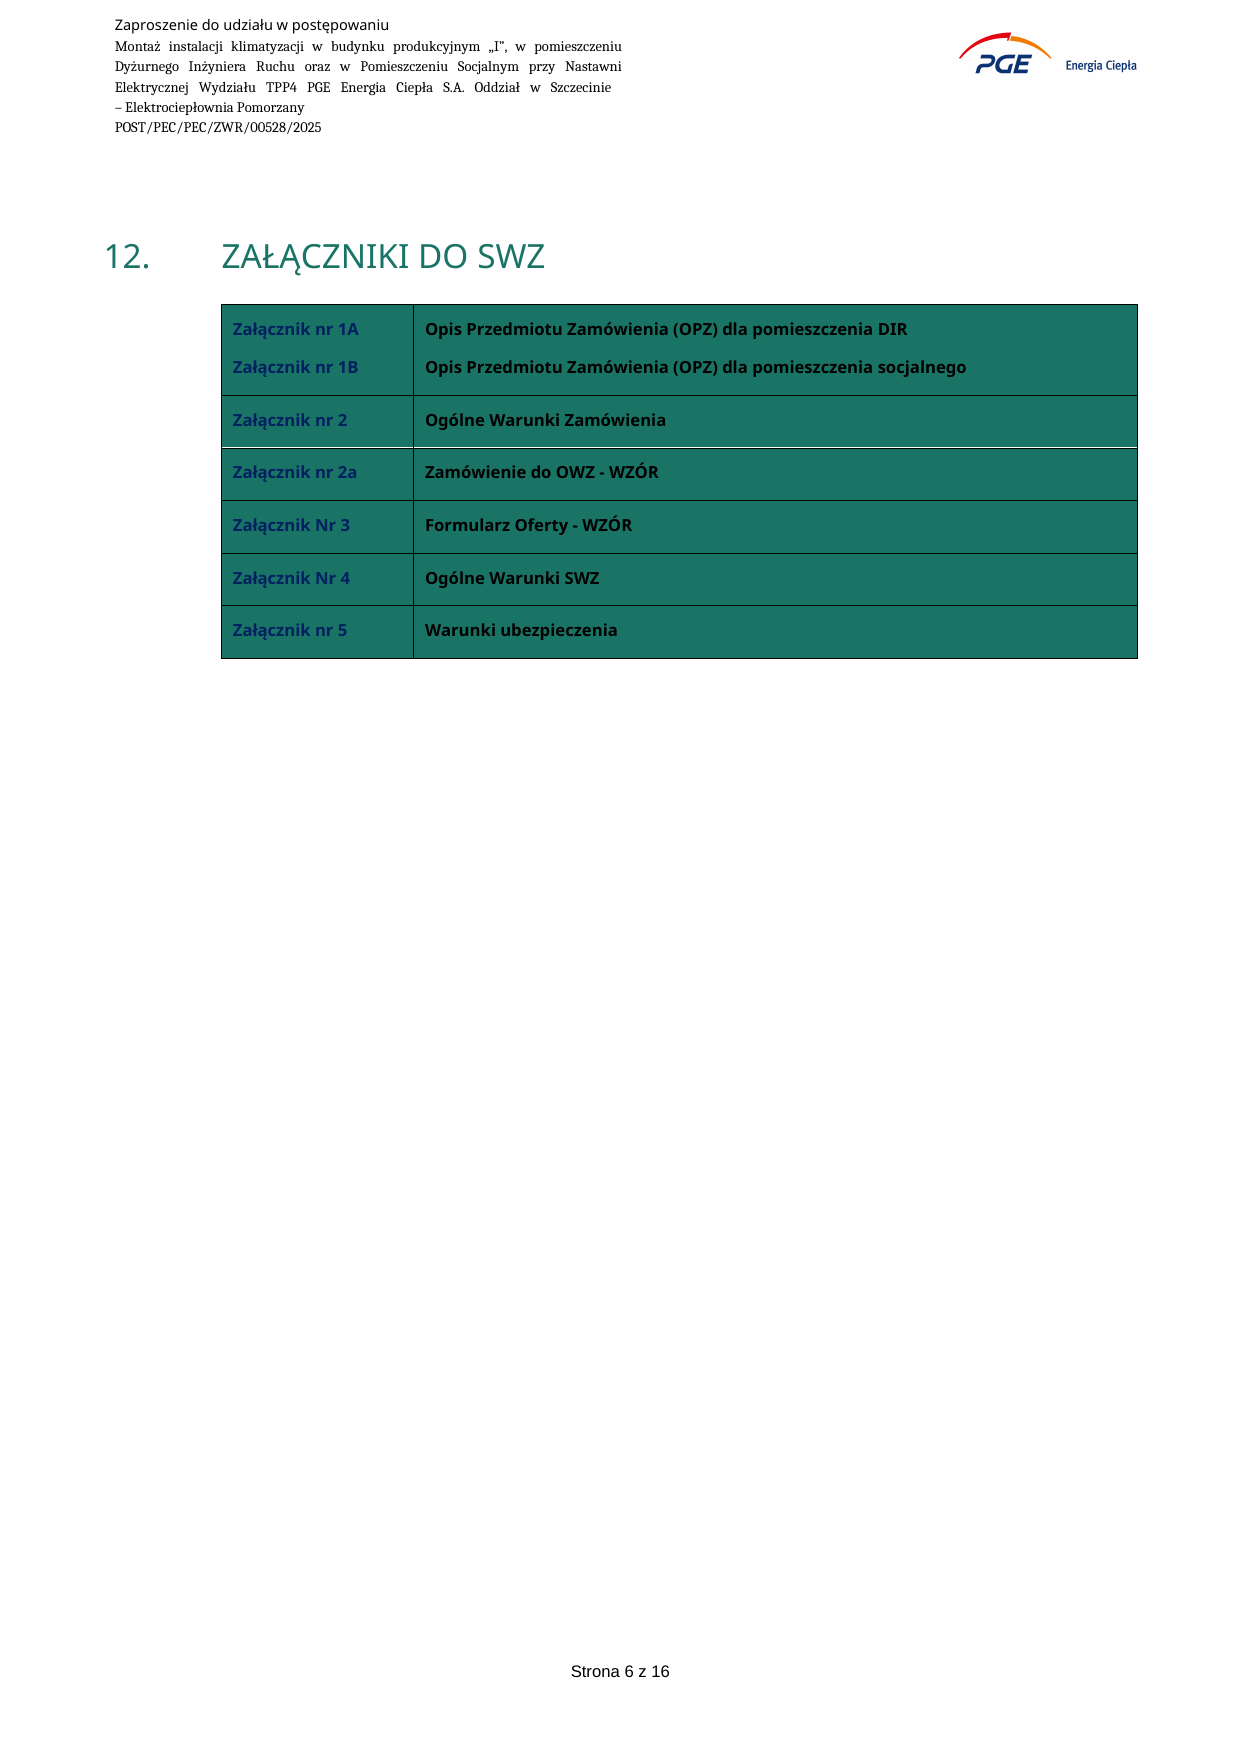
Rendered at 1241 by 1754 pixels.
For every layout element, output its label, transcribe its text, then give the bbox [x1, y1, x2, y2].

table_cell Warunki ubezpieczenia [414, 606, 1137, 658]
table_header Opis Przedmiotu Zamówienia (OPZ) dla pomieszczenia DIR Opis Przedmiotu Zamówienia (OPZ) dla pomieszczenia socjalnego [414, 305, 1137, 395]
table_cell Ogólne Warunki SWZ [414, 554, 1137, 605]
table_cell Załącznik Nr 3 [222, 501, 413, 553]
picture [941, 14, 1154, 96]
table_cell Załącznik nr 2 [222, 396, 413, 447]
table_cell Ogólne Warunki Zamówienia [414, 396, 1137, 447]
table_cell Załącznik nr 2a [222, 449, 413, 500]
table_cell Formularz Oferty - WZÓR [414, 501, 1137, 553]
table_cell Zamówienie do OWZ - WZÓR [414, 449, 1137, 500]
subtitle ZAŁĄCZNIKI DO SWZ [103, 233, 1137, 279]
table_header Załącznik nr 1A Załącznik nr 1B [222, 305, 413, 395]
table_cell Załącznik nr 5 [222, 606, 413, 658]
table_cell Załącznik Nr 4 [222, 554, 413, 605]
